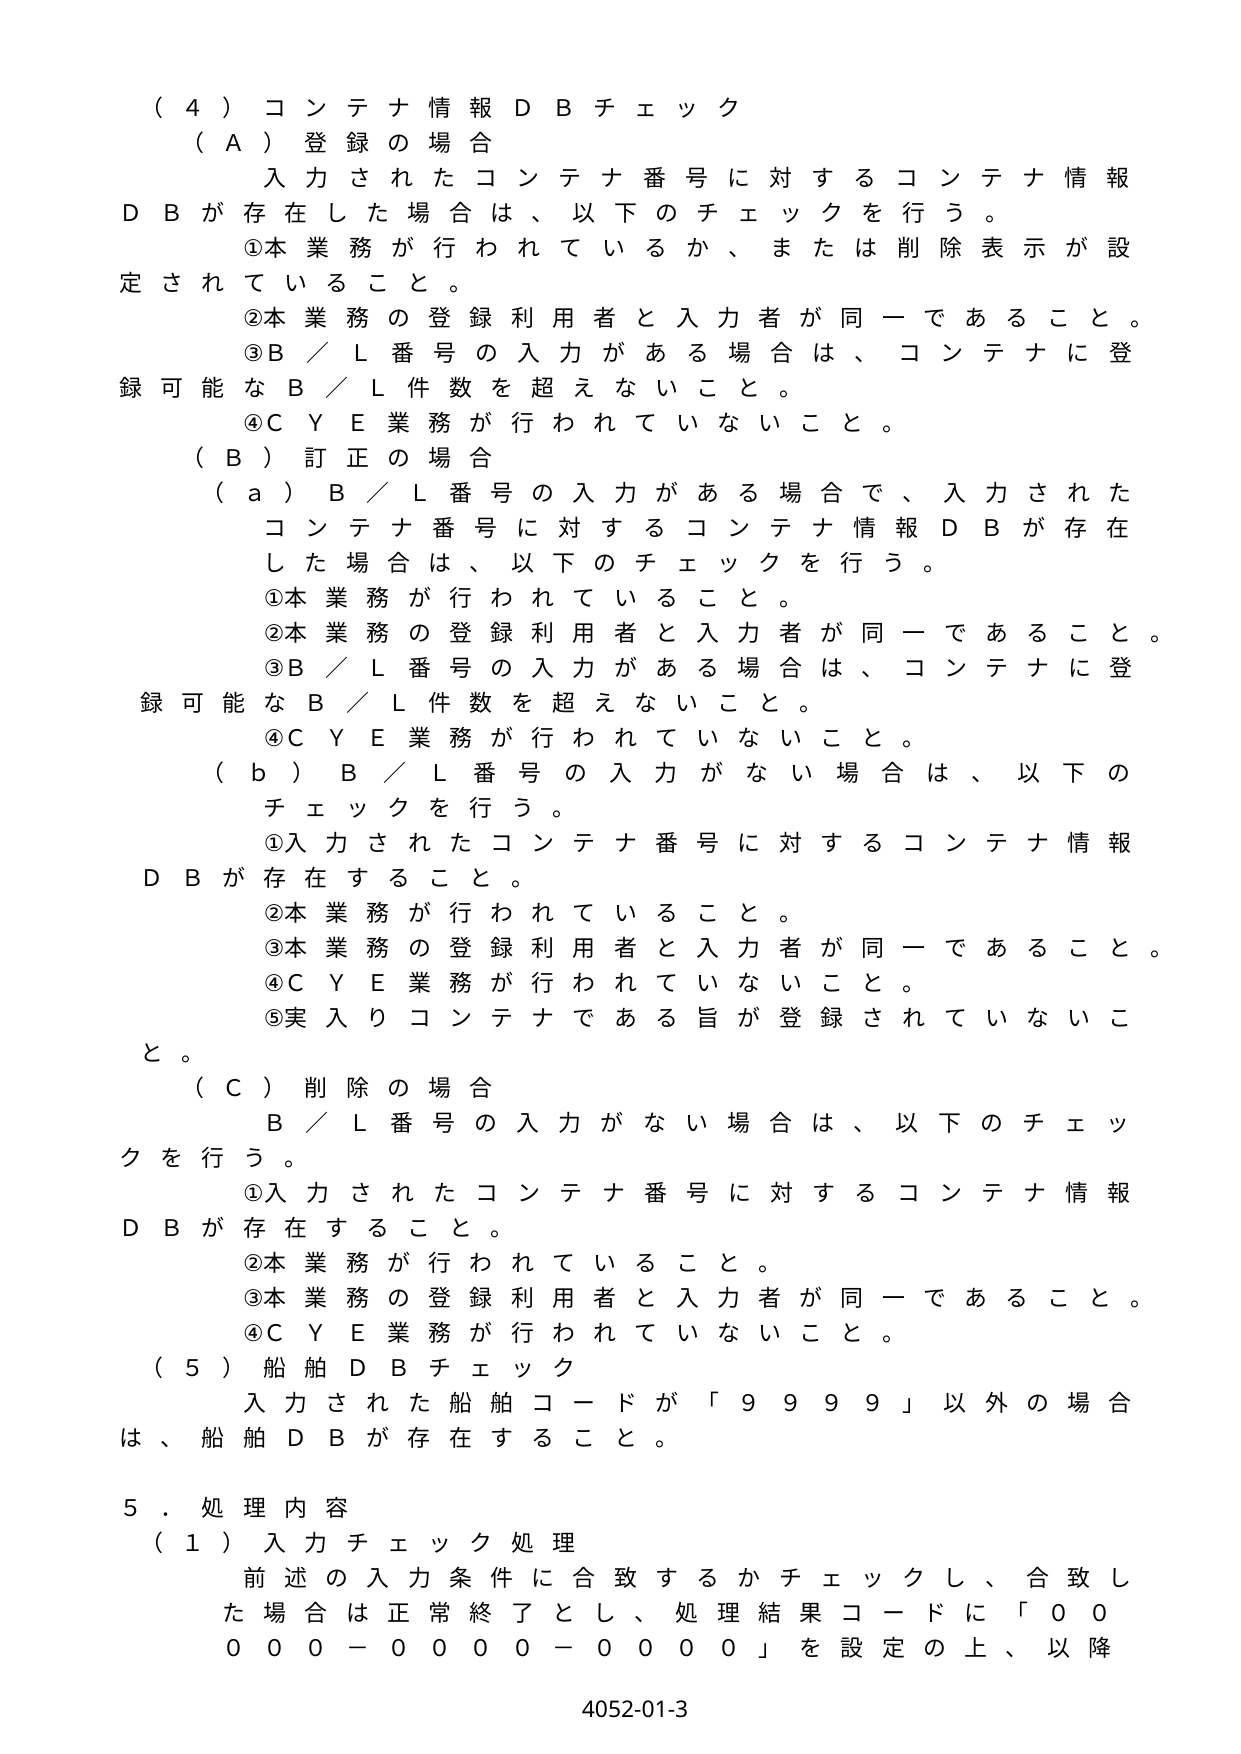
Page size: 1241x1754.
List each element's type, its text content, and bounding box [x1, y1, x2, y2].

text ③本業務の登録利用者と入力者が同一であること。 [140, 929, 1150, 964]
text ③Ｂ／Ｌ番号の入力がある場合は、コンテナに登録可能なＢ／Ｌ件数を超えないこと。 [140, 649, 1150, 719]
text ④ＣＹＥ業務が行われていないこと。 [140, 964, 1150, 999]
text ①本業務が行われていること。 [140, 579, 1150, 614]
text （ｂ）Ｂ／Ｌ番号の入力がない場合は、以下のチェックを行う。 [181, 754, 1150, 824]
text Ｂ／Ｌ番号の入力がない場合は、以下のチェックを行う。 [119, 1104, 1150, 1174]
text ③本業務の登録利用者と入力者が同一であること。 [119, 1279, 1150, 1314]
text ②本業務の登録利用者と入力者が同一であること。 [119, 299, 1150, 334]
text ④ＣＹＥ業務が行われていないこと。 [119, 404, 1150, 439]
text ①入力されたコンテナ番号に対するコンテナ情報ＤＢが存在すること。 [119, 1174, 1150, 1244]
text （Ａ）登録の場合 [119, 124, 1150, 159]
text 入力された船舶コードが「９９９９」以外の場合は、船舶ＤＢが存在すること。 [119, 1384, 1150, 1454]
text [202, 1559, 1150, 1664]
text （Ｂ）訂正の場合 [119, 439, 1150, 474]
text ②本業務が行われていること。 [119, 1244, 1150, 1279]
text ②本業務が行われていること。 [140, 894, 1150, 929]
text （Ｃ）削除の場合 [119, 1069, 1150, 1104]
text ②本業務の登録利用者と入力者が同一であること。 [140, 614, 1150, 649]
text ⑤実入りコンテナである旨が登録されていないこと。 [140, 999, 1150, 1069]
text ①本業務が行われているか、または削除表示が設定されていること。 [119, 229, 1150, 299]
text ③Ｂ／Ｌ番号の入力がある場合は、コンテナに登録可能なＢ／Ｌ件数を超えないこと。 [119, 334, 1150, 404]
text （ａ）Ｂ／Ｌ番号の入力がある場合で、入力されたコンテナ番号に対するコンテナ情報ＤＢが存在した場合は、以下のチェックを行う。 [181, 474, 1150, 579]
text （１）入力チェック処理 [119, 1524, 1150, 1559]
text ④ＣＹＥ業務が行われていないこと。 [119, 1314, 1150, 1349]
text （５）船舶ＤＢチェック [119, 1349, 1150, 1384]
text ④ＣＹＥ業務が行われていないこと。 [140, 719, 1150, 754]
text 入力されたコンテナ番号に対するコンテナ情報ＤＢが存在した場合は、以下のチェックを行う。 [119, 159, 1150, 229]
text ①入力されたコンテナ番号に対するコンテナ情報ＤＢが存在すること。 [140, 824, 1150, 894]
text ５．処理内容 [119, 1489, 1150, 1524]
text （４）コンテナ情報ＤＢチェック [119, 89, 1150, 124]
